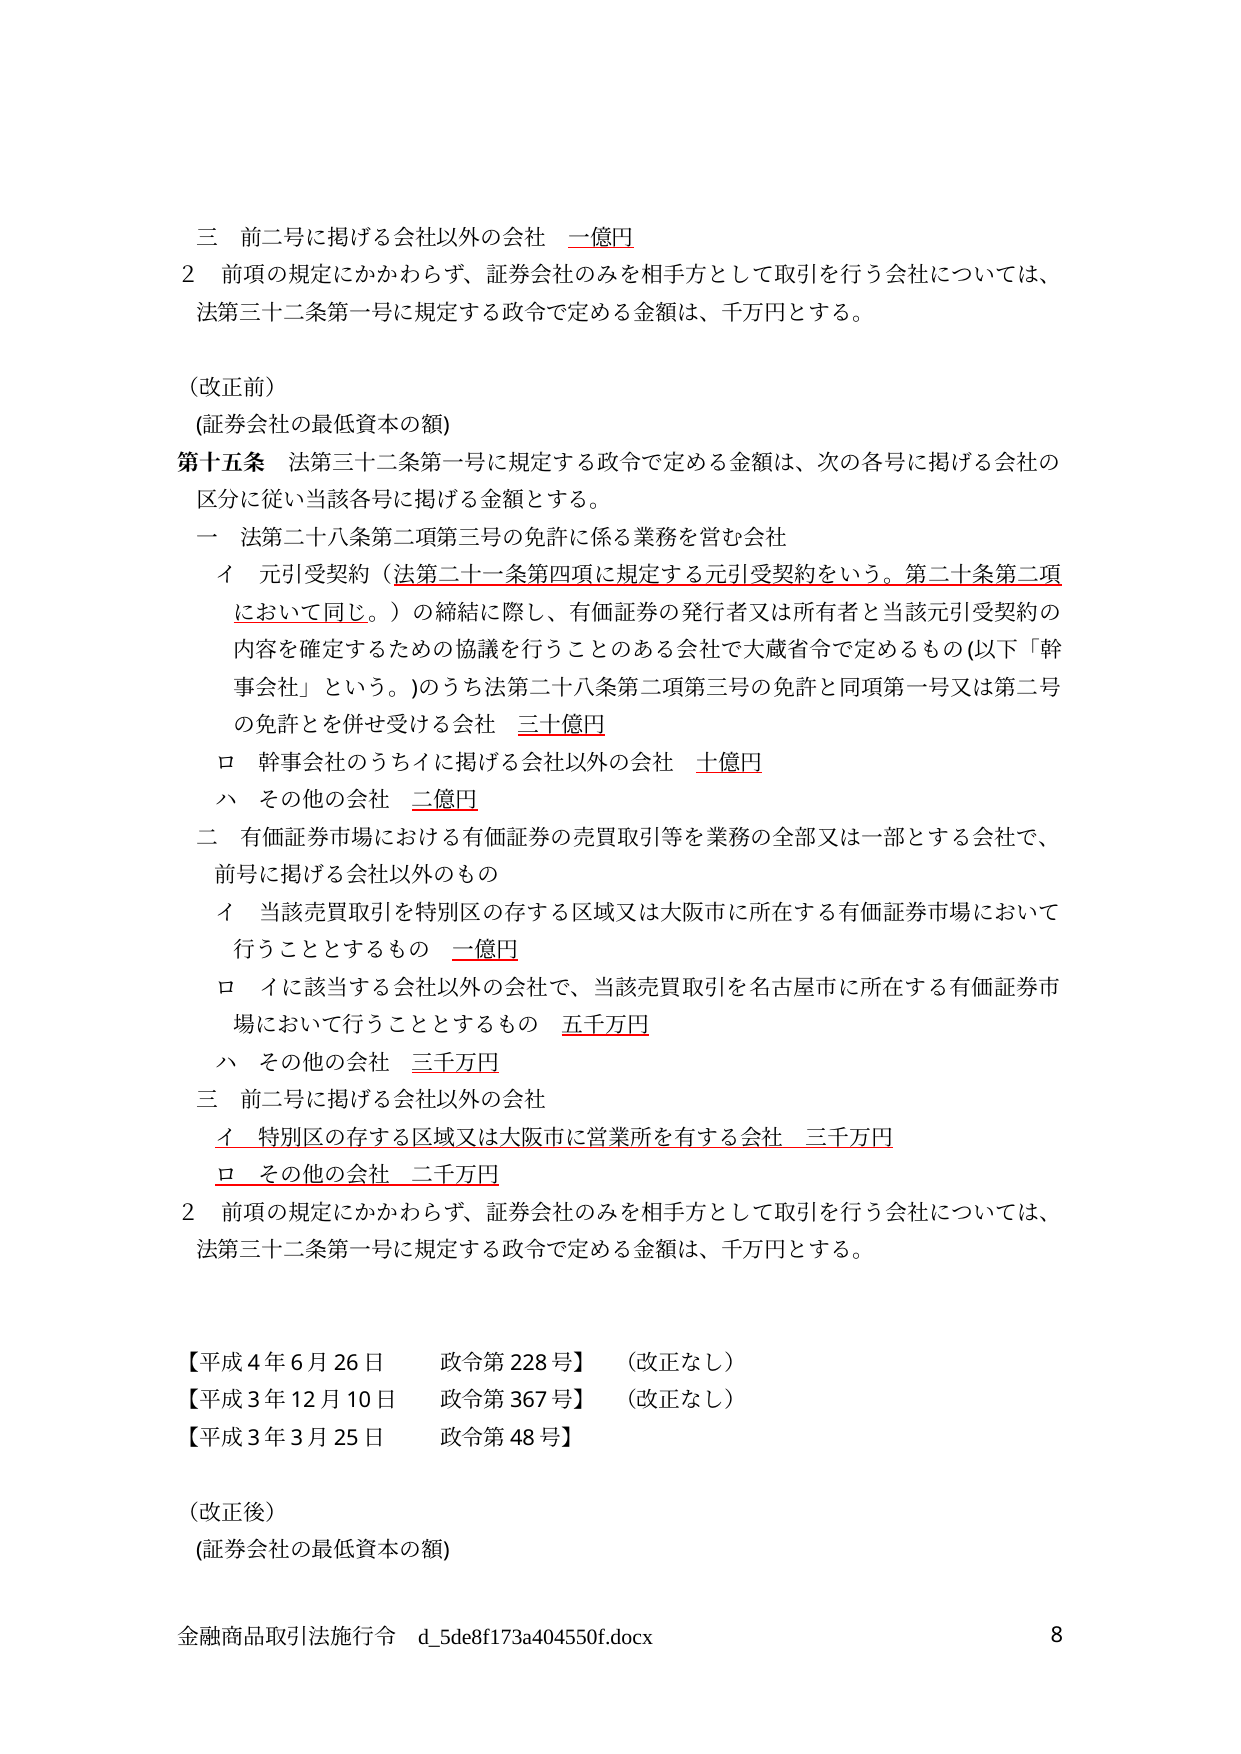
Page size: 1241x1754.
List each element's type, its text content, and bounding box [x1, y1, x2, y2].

text 二 有価証券市場における有価証券の売買取引等を業務の全部又は一部とする会社で、前号に掲げる会社以外のもの [196, 817, 1063, 892]
text イ 特別区の存する区域又は大阪市に営業所を有する会社 三千万円 [215, 1117, 1063, 1154]
text ２ 前項の規定にかかわらず、証券会社のみを相手方として取引を行う会社については、法第三十二条第一号に規定する政令で定める金額は、千万円とする。 [177, 254, 1063, 329]
text 一 法第二十八条第二項第三号の免許に係る業務を営む会社 [196, 517, 1063, 554]
text （改正後） [177, 1492, 1063, 1529]
text 第十五条 法第三十二条第一号に規定する政令で定める金額は、次の各号に掲げる会社の区分に従い当該各号に掲げる金額とする。 [177, 442, 1063, 517]
text 【平成3年3月25日 政令第48号】 [177, 1417, 1063, 1454]
text 【平成3年12月10日 政令第367号】 （改正なし） [177, 1379, 1063, 1417]
text ２ 前項の規定にかかわらず、証券会社のみを相手方として取引を行う会社については、法第三十二条第一号に規定する政令で定める金額は、千万円とする。 [177, 1192, 1063, 1267]
text (証券会社の最低資本の額) [196, 404, 1063, 442]
text ロ 幹事会社のうちイに掲げる会社以外の会社 十億円 [215, 742, 1063, 779]
text (証券会社の最低資本の額) [196, 1529, 1063, 1567]
text （改正前） [177, 367, 1063, 404]
text ロ イに該当する会社以外の会社で、当該売買取引を名古屋市に所在する有価証券市場において行うこととするもの 五千万円 [215, 967, 1063, 1042]
text ロ その他の会社 二千万円 [215, 1154, 1063, 1192]
text ハ その他の会社 二億円 [215, 779, 1063, 817]
text 三 前二号に掲げる会社以外の会社 [196, 1079, 1063, 1117]
text イ 元引受契約（法第二十一条第四項に規定する元引受契約をいう。第二十条第二項において同じ。）の締結に際し、有価証券の発行者又は所有者と当該元引受契約の内容を確定するための協議を行うことのある会社で大蔵省令で定めるもの(以下「幹事会社」という。)のうち法第二十八条第二項第三号の免許と同項第一号又は第二号の免許とを併せ受ける会社 三十億円 [215, 554, 1063, 742]
text 三 前二号に掲げる会社以外の会社 一億円 [196, 217, 1063, 254]
text 【平成4年6月26日 政令第228号】 （改正なし） [177, 1342, 1063, 1379]
text ハ その他の会社 三千万円 [215, 1042, 1063, 1079]
text イ 当該売買取引を特別区の存する区域又は大阪市に所在する有価証券市場において行うこととするもの 一億円 [215, 892, 1063, 967]
